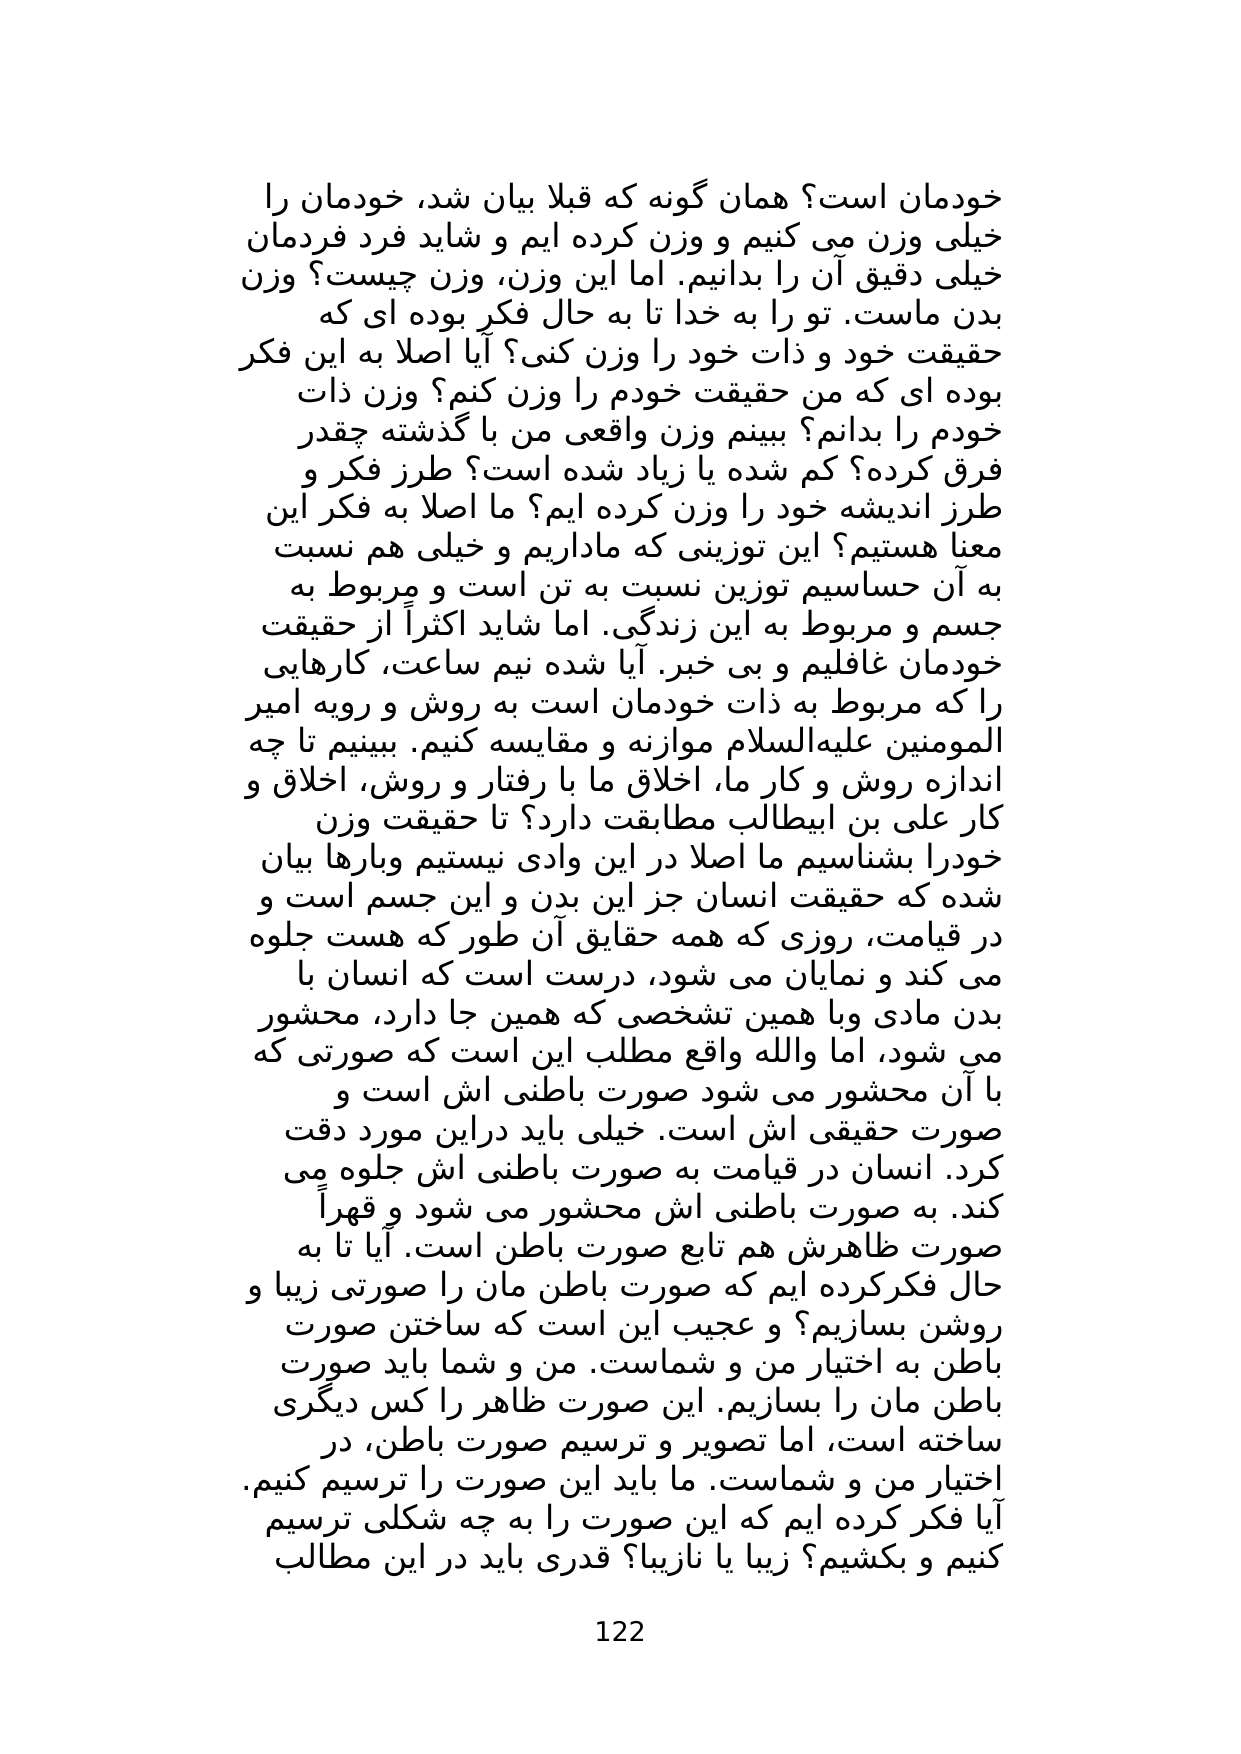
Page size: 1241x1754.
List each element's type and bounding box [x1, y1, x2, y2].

text [236, 177, 1004, 1576]
